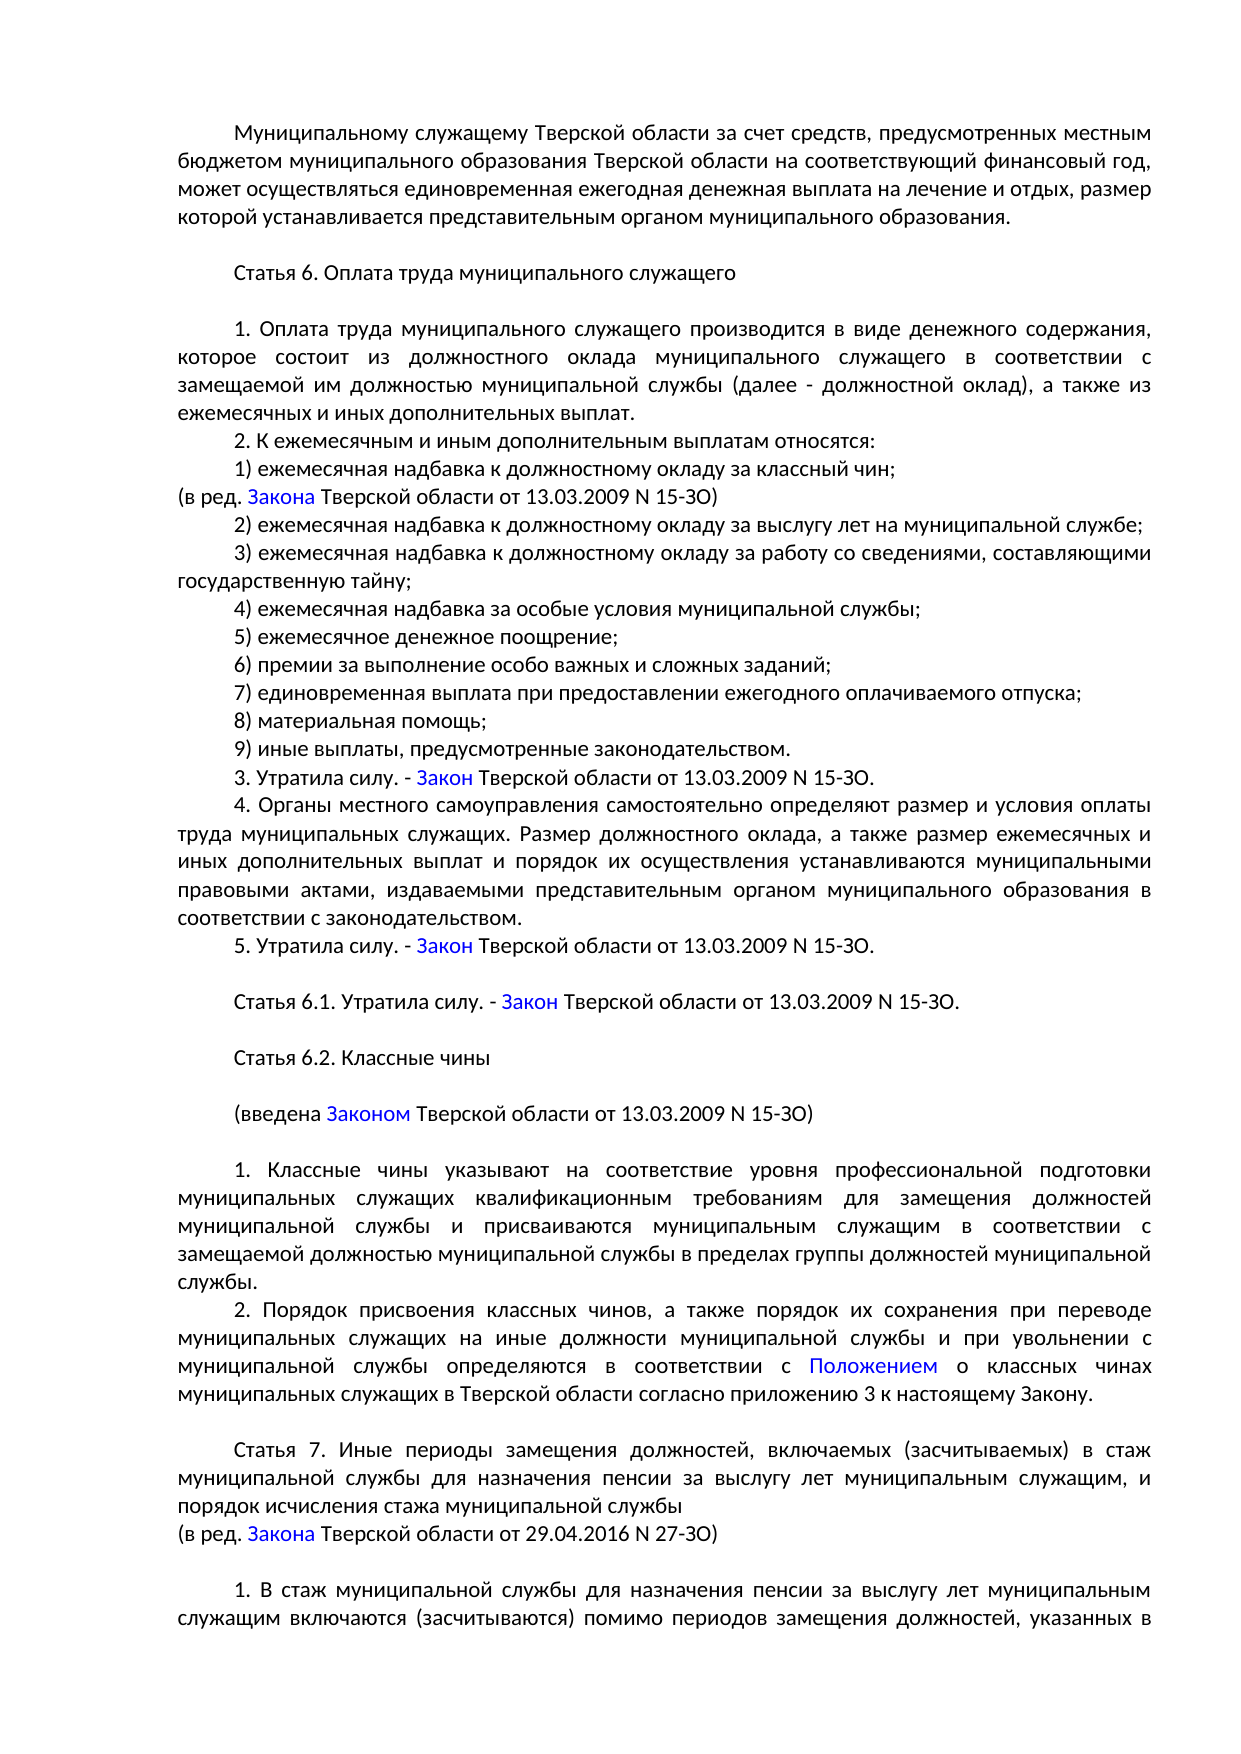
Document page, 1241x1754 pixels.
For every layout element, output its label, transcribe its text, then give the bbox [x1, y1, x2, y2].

text 4. Органы местного самоуправления самостоятельно определяют размер и условия оплаты труда муниципальных служащих. Размер должностного оклада, а также размер ежемесячных и иных дополнительных выплат и порядок их осуществления устанавливаются муниципальными правовыми актами, издаваемыми представительным органом муниципального образования в соответствии с законодательством. [177, 791, 1152, 931]
text Статья 7. Иные периоды замещения должностей, включаемых (засчитываемых) в стаж муниципальной службы для назначения пенсии за выслугу лет муниципальным служащим, и порядок исчисления стажа муниципальной службы [177, 1435, 1152, 1519]
text 5) ежемесячное денежное поощрение; [177, 622, 1152, 651]
text 2) ежемесячная надбавка к должностному окладу за выслугу лет на муниципальной службе; [177, 510, 1152, 538]
text 1) ежемесячная надбавка к должностному окладу за классный чин; [177, 454, 1152, 482]
text (в ред. Закона Тверской области от 13.03.2009 N 15-ЗО) [177, 482, 1152, 510]
text 9) иные выплаты, предусмотренные законодательством. [177, 734, 1152, 763]
text 5. Утратила силу. - Закон Тверской области от 13.03.2009 N 15-ЗО. [177, 931, 1152, 959]
text 3) ежемесячная надбавка к должностному окладу за работу со сведениями, составляющими государственную тайну; [177, 538, 1152, 594]
text 1. Оплата труда муниципального служащего производится в виде денежного содержания, которое состоит из должностного оклада муниципального служащего в соответствии с замещаемой им должностью муниципальной службы (далее - должностной оклад), а также из ежемесячных и иных дополнительных выплат. [177, 314, 1152, 426]
text 4) ежемесячная надбавка за особые условия муниципальной службы; [177, 594, 1152, 622]
text Статья 6.2. Классные чины [177, 1043, 1152, 1071]
text 6) премии за выполнение особо важных и сложных заданий; [177, 651, 1152, 678]
text 7) единовременная выплата при предоставлении ежегодного оплачиваемого отпуска; [177, 678, 1152, 707]
text 8) материальная помощь; [177, 707, 1152, 734]
text 3. Утратила силу. - Закон Тверской области от 13.03.2009 N 15-ЗО. [177, 763, 1152, 791]
text 2. Порядок присвоения классных чинов, а также порядок их сохранения при переводе муниципальных служащих на иные должности муниципальной службы и при увольнении с муниципальной службы определяются в соответствии с Положением о классных чинах муниципальных служащих в Тверской области согласно приложению 3 к настоящему Закону. [177, 1295, 1152, 1407]
text Статья 6.1. Утратила силу. - Закон Тверской области от 13.03.2009 N 15-ЗО. [177, 987, 1152, 1015]
text Муниципальному служащему Тверской области за счет средств, предусмотренных местным бюджетом муниципального образования Тверской области на соответствующий финансовый год, может осуществляться единовременная ежегодная денежная выплата на лечение и отдых, размер которой устанавливается представительным органом муниципального образования. [177, 118, 1152, 230]
text Статья 6. Оплата труда муниципального служащего [177, 258, 1152, 286]
text (введена Законом Тверской области от 13.03.2009 N 15-ЗО) [177, 1099, 1152, 1127]
text 2. К ежемесячным и иным дополнительным выплатам относятся: [177, 426, 1152, 454]
text 1. Классные чины указывают на соответствие уровня профессиональной подготовки муниципальных служащих квалификационным требованиям для замещения должностей муниципальной службы и присваиваются муниципальным служащим в соответствии с замещаемой должностью муниципальной службы в пределах группы должностей муниципальной службы. [177, 1155, 1152, 1295]
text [177, 1575, 1152, 1631]
text (в ред. Закона Тверской области от 29.04.2016 N 27-ЗО) [177, 1519, 1152, 1547]
